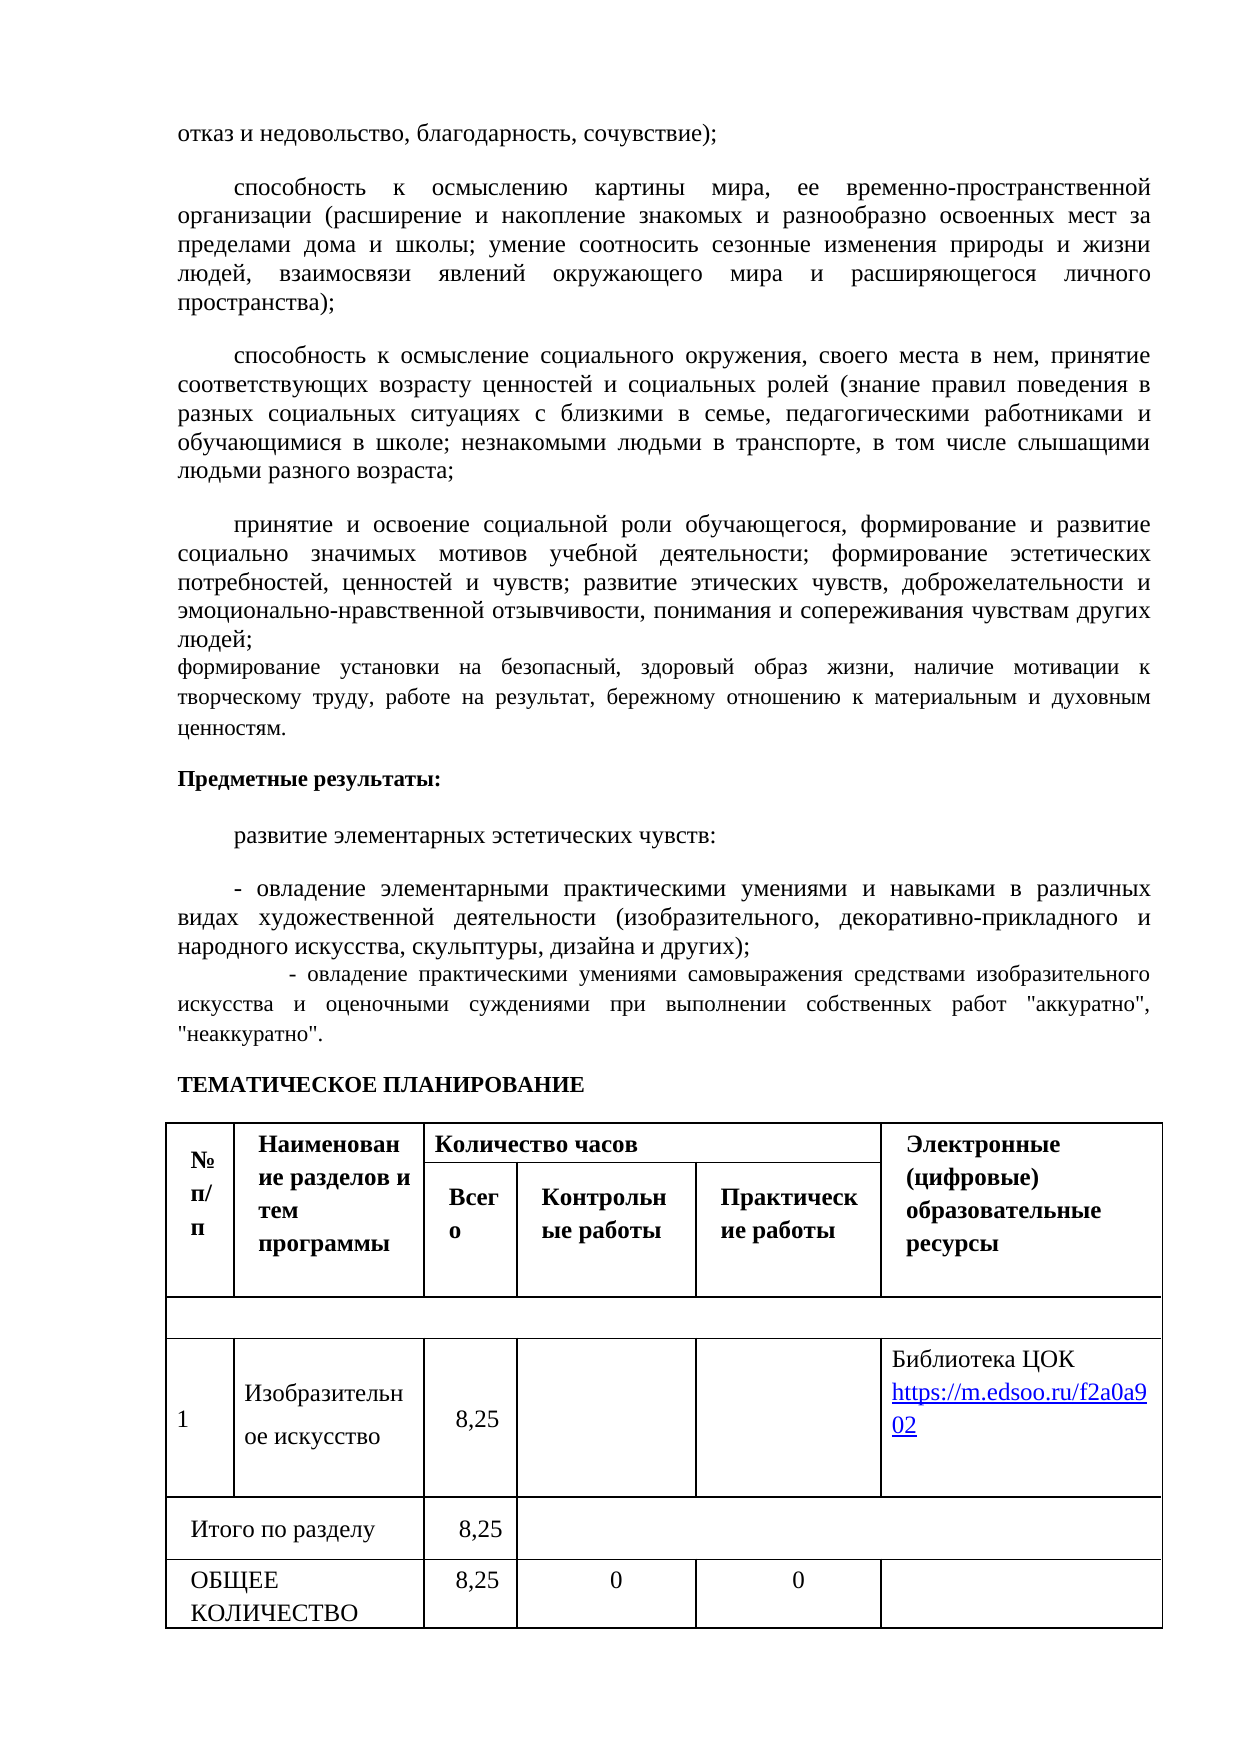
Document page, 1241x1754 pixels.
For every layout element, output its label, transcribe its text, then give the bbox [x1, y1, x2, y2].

table_header Количество часов [425, 1124, 880, 1162]
table_cell 1 [167, 1339, 233, 1496]
text принятие и освоение социальной роли обучающегося, формирование и развитие социально значимых мотивов учебной деятельности; формирование эстетических потребностей, ценностей и чувств; развитие этических чувств, доброжелательности и эмоционально-нравственной отзывчивости, понимания и сопереживания чувствам других людей; [177, 509, 1152, 653]
text развитие элементарных эстетических чувств: [177, 820, 1152, 848]
table_cell Изобразительное искусство [235, 1339, 423, 1496]
table_header Электронные (цифровые) образовательные ресурсы [882, 1124, 1162, 1296]
table_cell [697, 1339, 880, 1496]
table_cell Практические работы [697, 1163, 880, 1296]
table_cell 0 [697, 1560, 880, 1627]
text - овладение элементарными практическими умениями и навыками в различных видах художественной деятельности (изобразительного, декоративно-прикладного и народного искусства, скульптуры, дизайна и других); [177, 873, 1152, 960]
table_cell 0 [518, 1560, 695, 1627]
text способность к осмысление социального окружения, своего места в нем, принятие соответствующих возрасту ценностей и социальных ролей (знание правил поведения в разных социальных ситуациях с близкими в семье, педагогическими работниками и обучающимися в школе; незнакомыми людьми в транспорте, в том числе слышащими людьми разного возраста; [177, 341, 1152, 484]
text Предметные результаты: [177, 764, 1152, 791]
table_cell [167, 1560, 423, 1627]
table_cell [167, 1296, 1162, 1337]
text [177, 118, 1152, 147]
table_header № п/п [167, 1124, 233, 1296]
table_cell [518, 1339, 695, 1496]
table_cell 8,25 [425, 1560, 516, 1627]
table_cell Библиотека ЦОК https://m.edsoo.ru/f2a0a902 [882, 1338, 1162, 1496]
text - овладение практическими умениями самовыражения средствами изобразительного искусства и оценочными суждениями при выполнении собственных работ "аккуратно", "неаккуратно". [177, 960, 1152, 1047]
text формирование установки на безопасный, здоровый образ жизни, наличие мотивации к творческому труду, работе на результат, бережному отношению к материальным и духовным ценностям. [177, 653, 1152, 740]
text ТЕМАТИЧЕСКОЕ ПЛАНИРОВАНИЕ [177, 1071, 1152, 1098]
table_cell Всего [425, 1163, 516, 1296]
table_cell Итого по разделу [167, 1498, 423, 1558]
table_cell 8,25 [425, 1498, 516, 1558]
table_cell Контрольные работы [518, 1163, 695, 1296]
table_cell [882, 1559, 1162, 1627]
table_cell [518, 1496, 1162, 1558]
text способность к осмыслению картины мира, ее временно-пространственной организации (расширение и накопление знакомых и разнообразно освоенных мест за пределами дома и школы; умение соотносить сезонные изменения природы и жизни людей, взаимосвязи явлений окружающего мира и расширяющегося личного пространства); [177, 172, 1152, 316]
table_header Наименование разделов и тем программы [235, 1124, 423, 1296]
table_cell 8,25 [425, 1339, 516, 1496]
